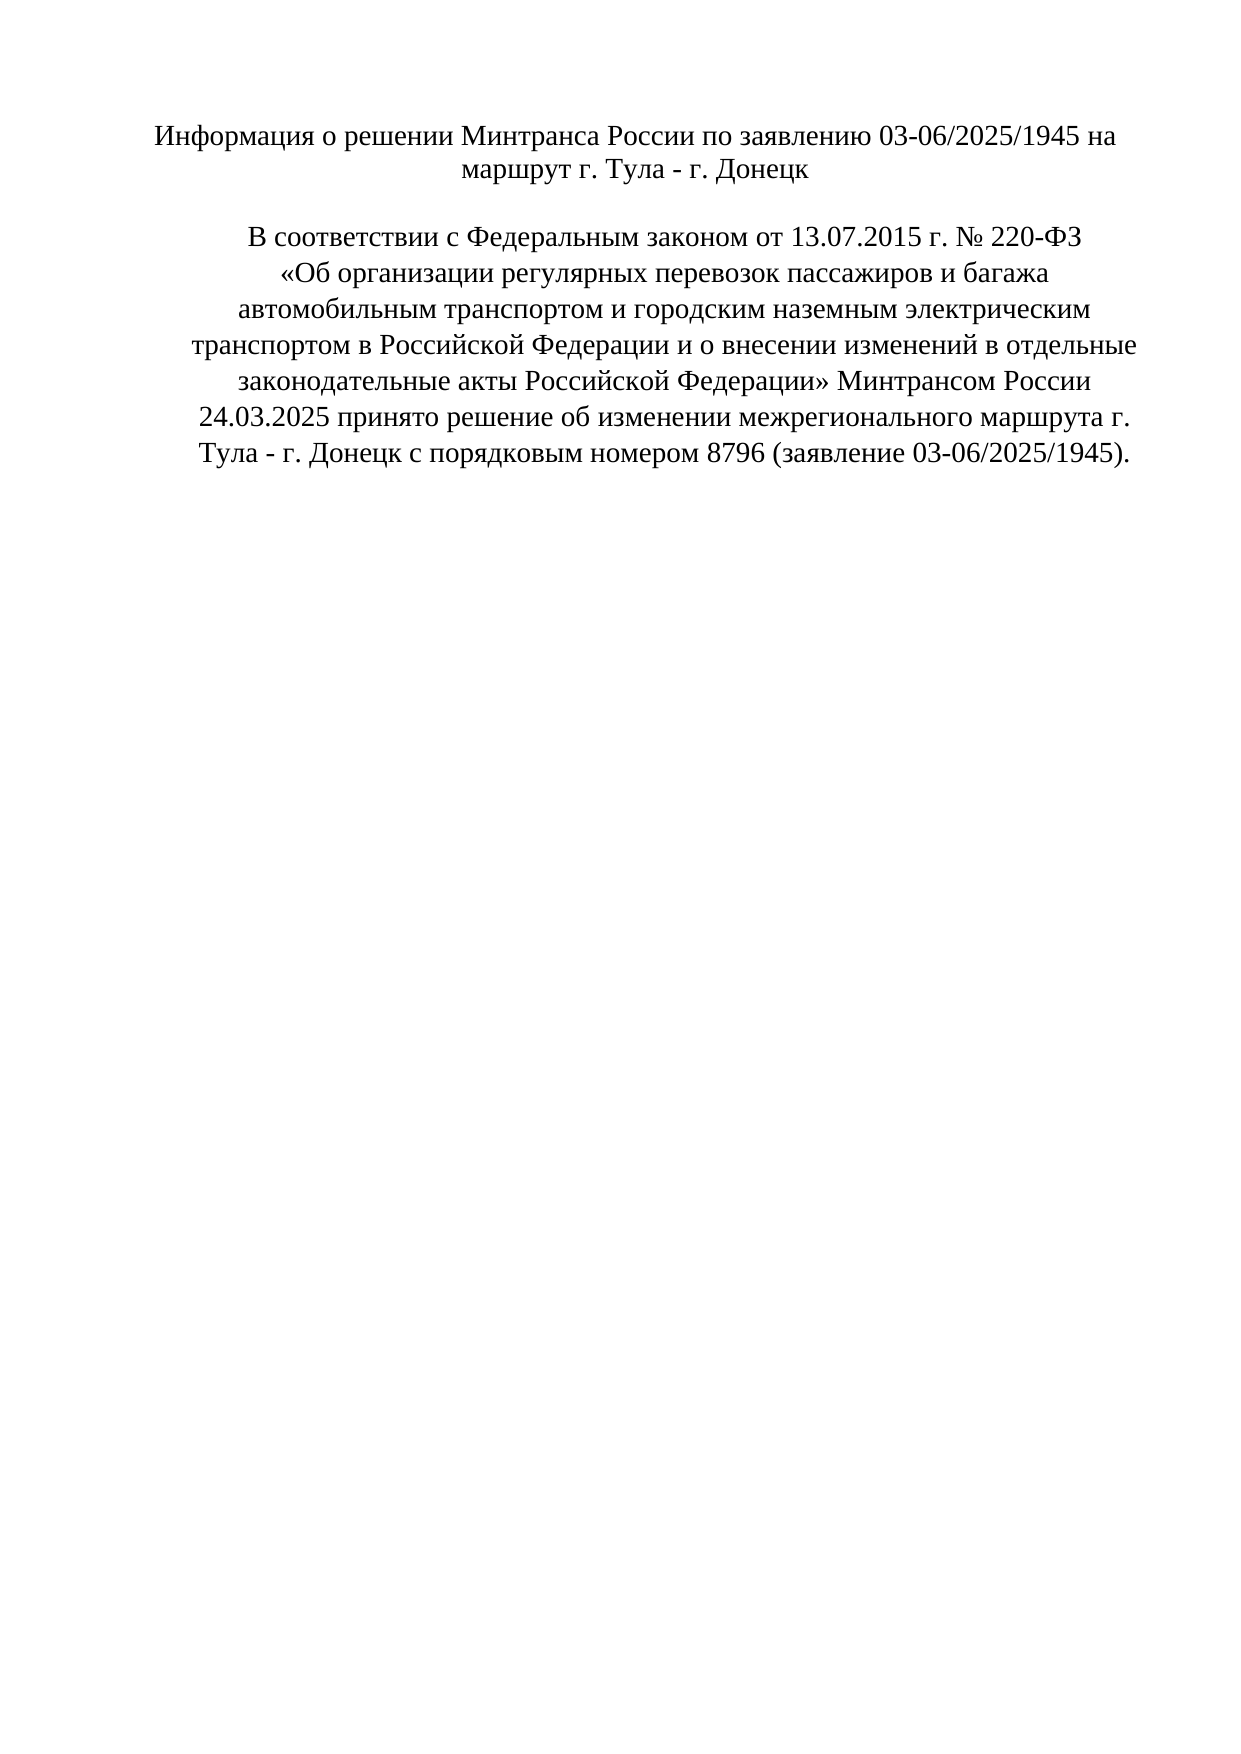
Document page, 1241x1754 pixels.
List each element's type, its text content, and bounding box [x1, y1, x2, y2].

text В соответствии с Федеральным законом от 13.07.2015 г. № 220-ФЗ «Об организации регулярных перевозок пассажиров и багажа автомобильным транспортом и городским наземным электрическим транспортом в Российской Федерации и о внесении изменений в отдельные законодательные акты Российской Федерации» Минтрансом России 24.03.2025 принято решение об изменении межрегионального маршрута г. Тула - г. Донецк с порядковым номером 8796 (заявление 03-06/2025/1945). [177, 219, 1152, 469]
text Информация о решении Минтранса России по заявлению 03-06/2025/1945 на маршрут г. Тула - г. Донецк [118, 118, 1152, 185]
